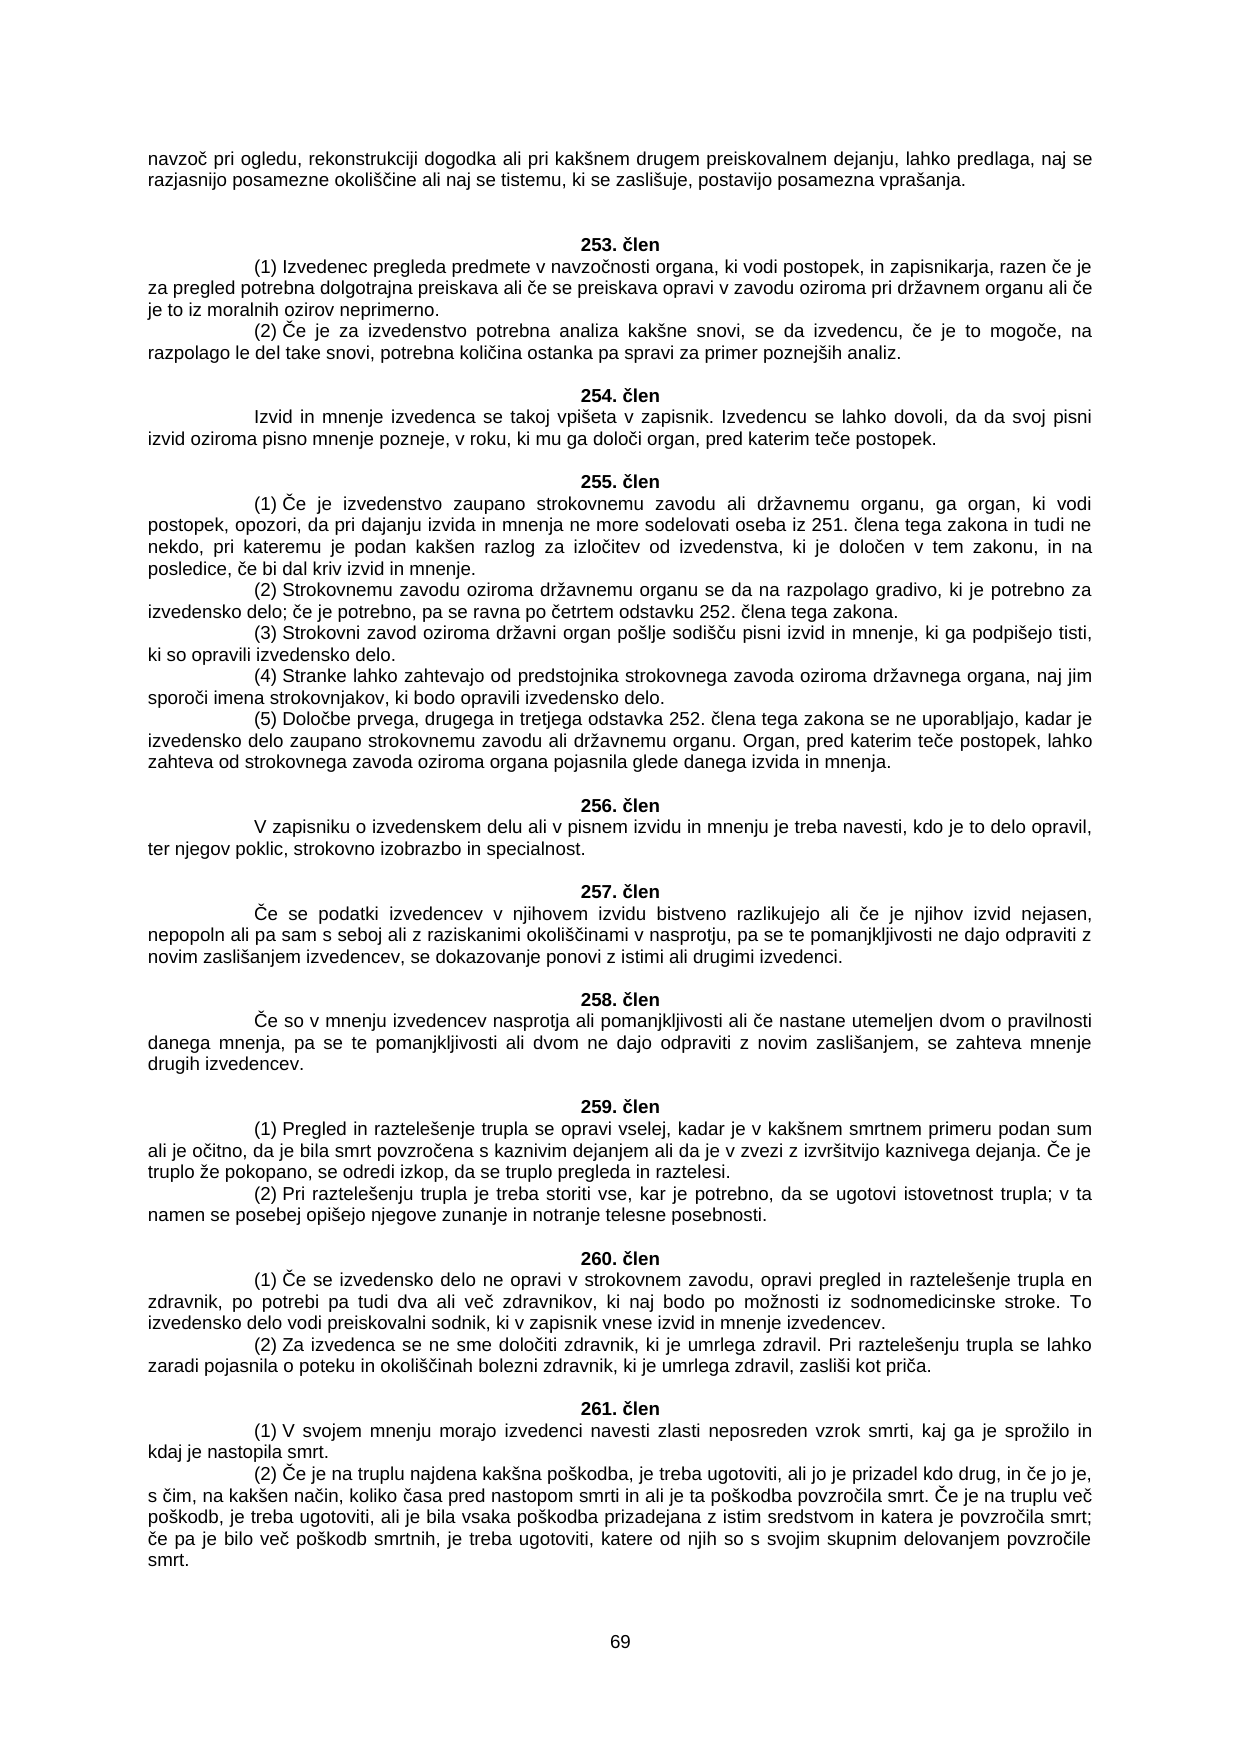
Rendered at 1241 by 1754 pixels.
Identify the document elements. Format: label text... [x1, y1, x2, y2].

text 258. člen [148, 988, 1093, 1010]
text (1) Če se izvedensko delo ne opravi v strokovnem zavodu, opravi pregled in raztelešenje trupla en zdravnik, po potrebi pa tudi dva ali več zdravnikov, ki naj bodo po možnosti iz sodnomedicinske stroke. To izvedensko delo vodi preiskovalni sodnik, ki v zapisnik vnese izvid in mnenje izvedencev. [148, 1269, 1093, 1333]
text 259. člen [148, 1096, 1093, 1118]
text Če so v mnenju izvedencev nasprotja ali pomanjkljivosti ali če nastane utemeljen dvom o pravilnosti danega mnenja, pa se te pomanjkljivosti ali dvom ne dajo odpraviti z novim zaslišanjem, se zahteva mnenje drugih izvedencev. [148, 1010, 1093, 1075]
text 261. člen [148, 1398, 1093, 1420]
text (1) Pregled in raztelešenje trupla se opravi vselej, kadar je v kakšnem smrtnem primeru podan sum ali je očitno, da je bila smrt povzročena s kaznivim dejanjem ali da je v zvezi z izvršitvijo kaznivega dejanja. Če je truplo že pokopano, se odredi izkop, da se truplo pregleda in raztelesi. [148, 1118, 1093, 1183]
text Izvid in mnenje izvedenca se takoj vpišeta v zapisnik. Izvedencu se lahko dovoli, da da svoj pisni izvid oziroma pisno mnenje pozneje, v roku, ki mu ga določi organ, pred katerim teče postopek. [148, 406, 1093, 449]
text Če se podatki izvedencev v njihovem izvidu bistveno razlikujejo ali če je njihov izvid nejasen, nepopoln ali pa sam s seboj ali z raziskanimi okoliščinami v nasprotju, pa se te pomanjkljivosti ne dajo odpraviti z novim zaslišanjem izvedencev, se dokazovanje ponovi z istimi ali drugimi izvedenci. [148, 902, 1093, 967]
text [148, 148, 1093, 191]
text (1) Če je izvedenstvo zaupano strokovnemu zavodu ali državnemu organu, ga organ, ki vodi postopek, opozori, da pri dajanju izvida in mnenja ne more sodelovati oseba iz 251. člena tega zakona in tudi ne nekdo, pri kateremu je podan kakšen razlog za izločitev od izvedenstva, ki je določen v tem zakonu, in na posledice, če bi dal kriv izvid in mnenje. [148, 493, 1093, 579]
text (5) Določbe prvega, drugega in tretjega odstavka 252. člena tega zakona se ne uporabljajo, kadar je izvedensko delo zaupano strokovnemu zavodu ali državnemu organu. Organ, pred katerim teče postopek, lahko zahteva od strokovnega zavoda oziroma organa pojasnila glede danega izvida in mnenja. [148, 708, 1093, 773]
text (3) Strokovni zavod oziroma državni organ pošlje sodišču pisni izvid in mnenje, ki ga podpišejo tisti, ki so opravili izvedensko delo. [148, 622, 1093, 665]
text (1) V svojem mnenju morajo izvedenci navesti zlasti neposreden vzrok smrti, kaj ga je sprožilo in kdaj je nastopila smrt. [148, 1420, 1093, 1463]
text 257. člen [148, 881, 1093, 902]
text (2) Če je za izvedenstvo potrebna analiza kakšne snovi, se da izvedencu, če je to mogoče, na razpolago le del take snovi, potrebna količina ostanka pa spravi za primer poznejših analiz. [148, 320, 1093, 363]
text (2) Za izvedenca se ne sme določiti zdravnik, ki je umrlega zdravil. Pri raztelešenju trupla se lahko zaradi pojasnila o poteku in okoliščinah bolezni zdravnik, ki je umrlega zdravil, zasliši kot priča. [148, 1333, 1093, 1377]
text V zapisniku o izvedenskem delu ali v pisnem izvidu in mnenju je treba navesti, kdo je to delo opravil, ter njegov poklic, strokovno izobrazbo in specialnost. [148, 816, 1093, 859]
text 255. člen [148, 471, 1093, 493]
text (1) Izvedenec pregleda predmete v navzočnosti organa, ki vodi postopek, in zapisnikarja, razen če je za pregled potrebna dolgotrajna preiskava ali če se preiskava opravi v zavodu oziroma pri državnem organu ali če je to iz moralnih ozirov neprimerno. [148, 255, 1093, 320]
text 254. člen [148, 385, 1093, 406]
text 260. člen [148, 1247, 1093, 1269]
text 256. člen [148, 794, 1093, 816]
text (2) Strokovnemu zavodu oziroma državnemu organu se da na razpolago gradivo, ki je potrebno za izvedensko delo; če je potrebno, pa se ravna po četrtem odstavku 252. člena tega zakona. [148, 579, 1093, 622]
text (2) Pri raztelešenju trupla je treba storiti vse, kar je potrebno, da se ugotovi istovetnost trupla; v ta namen se posebej opišejo njegove zunanje in notranje telesne posebnosti. [148, 1183, 1093, 1226]
text (2) Če je na truplu najdena kakšna poškodba, je treba ugotoviti, ali jo je prizadel kdo drug, in če jo je, s čim, na kakšen način, koliko časa pred nastopom smrti in ali je ta poškodba povzročila smrt. Če je na truplu več poškodb, je treba ugotoviti, ali je bila vsaka poškodba prizadejana z istim sredstvom in katera je povzročila smrt; če pa je bilo več poškodb smrtnih, je treba ugotoviti, katere od njih so s svojim skupnim delovanjem povzročile smrt. [148, 1463, 1093, 1571]
text (4) Stranke lahko zahtevajo od predstojnika strokovnega zavoda oziroma državnega organa, naj jim sporoči imena strokovnjakov, ki bodo opravili izvedensko delo. [148, 665, 1093, 708]
text 253. člen [148, 234, 1093, 255]
